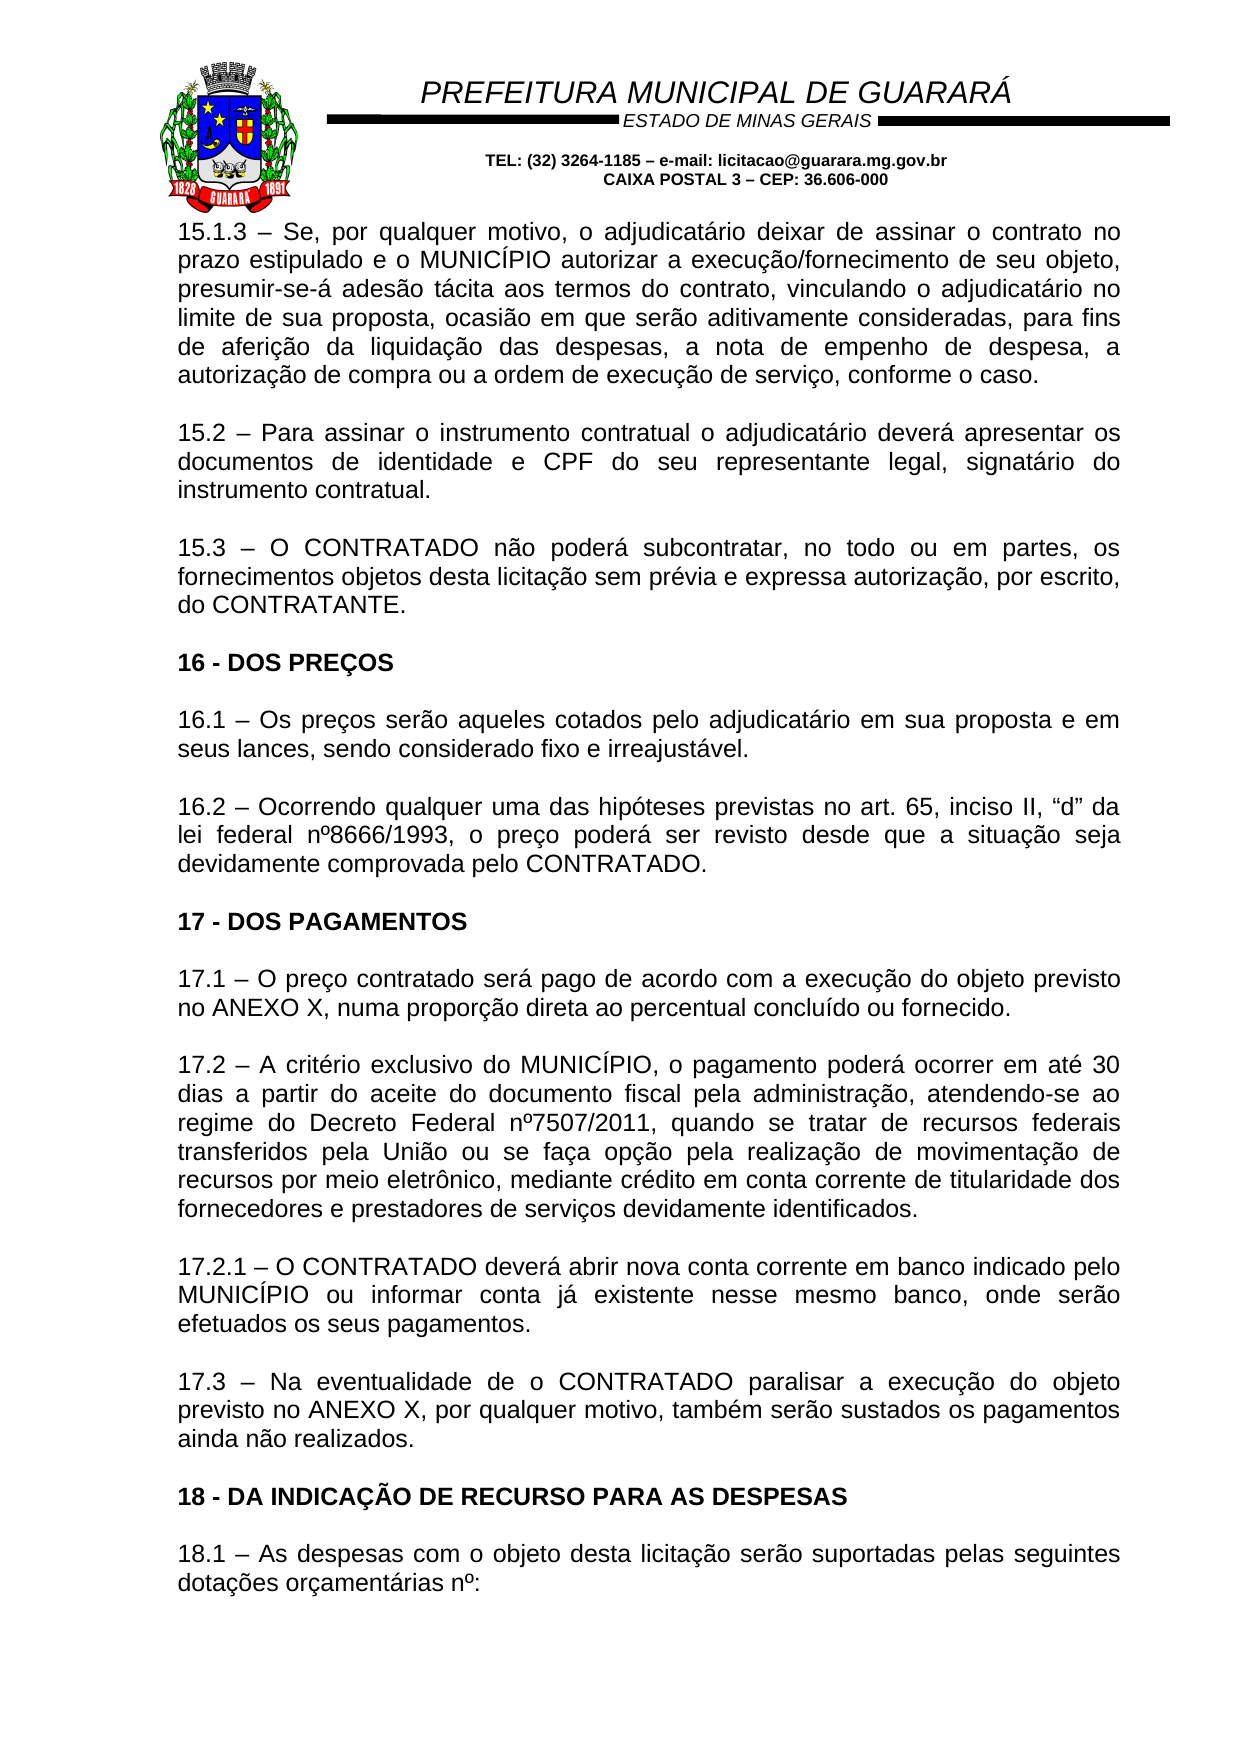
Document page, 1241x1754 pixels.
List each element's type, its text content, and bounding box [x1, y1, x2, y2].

text 17.2 – A critério exclusivo do MUNICÍPIO, o pagamento poderá ocorrer em até 30 dias a partir do aceite do documento fiscal pela administração, atendendo-se ao regime do Decreto Federal nº7507/2011, quando se tratar de recursos federais transferidos pela União ou se faça opção pela realização de movimentação de recursos por meio eletrônico, mediante crédito em conta corrente de titularidade dos fornecedores e prestadores de serviços devidamente identificados. [177, 1051, 1122, 1223]
text 15.3 – O CONTRATADO não poderá subcontratar, no todo ou em partes, os fornecimentos objetos desta licitação sem prévia e expressa autorização, por escrito, do CONTRATANTE. [177, 533, 1122, 619]
text 18 - DA INDICAÇÃO DE RECURSO PARA AS DESPESAS [177, 1482, 1122, 1511]
text 15.2 – Para assinar o instrumento contratual o adjudicatário deverá apresentar os documentos de identidade e CPF do seu representante legal, signatário do instrumento contratual. [177, 418, 1122, 504]
text 16 - DOS PREÇOS [177, 648, 1122, 677]
picture [160, 62, 298, 213]
text 17.1 – O preço contratado será pago de acordo com a execução do objeto previsto no ANEXO X, numa proporção direta ao percentual concluído ou fornecido. [177, 964, 1122, 1022]
text 15.1.3 – Se, por qualquer motivo, o adjudicatário deixar de assinar o contrato no prazo estipulado e o MUNICÍPIO autorizar a execução/fornecimento de seu objeto, presumir-se-á adesão tácita aos termos do contrato, vinculando o adjudicatário no limite de sua proposta, ocasião em que serão aditivamente consideradas, para fins de aferição da liquidação das despesas, a nota de empenho de despesa, a autorização de compra ou a ordem de execução de serviço, conforme o caso. [177, 217, 1122, 389]
text 18.1 – As despesas com o objeto desta licitação serão suportadas pelas seguintes dotações orçamentárias nº: [177, 1539, 1122, 1597]
text 16.1 – Os preços serão aqueles cotados pelo adjudicatário em sua proposta e em seus lances, sendo considerado fixo e irreajustável. [177, 706, 1122, 763]
text 17 - DOS PAGAMENTOS [177, 907, 1122, 936]
text 17.2.1 – O CONTRATADO deverá abrir nova conta corrente em banco indicado pelo MUNICÍPIO ou informar conta já existente nesse mesmo banco, onde serão efetuados os seus pagamentos. [177, 1252, 1122, 1338]
text 16.2 – Ocorrendo qualquer uma das hipóteses previstas no art. 65, inciso II, “d” da lei federal nº8666/1993, o preço poderá ser revisto desde que a situação seja devidamente comprovada pelo CONTRATADO. [177, 792, 1122, 878]
text 17.3 – Na eventualidade de o CONTRATADO paralisar a execução do objeto previsto no ANEXO X, por qualquer motivo, também serão sustados os pagamentos ainda não realizados. [177, 1367, 1122, 1453]
